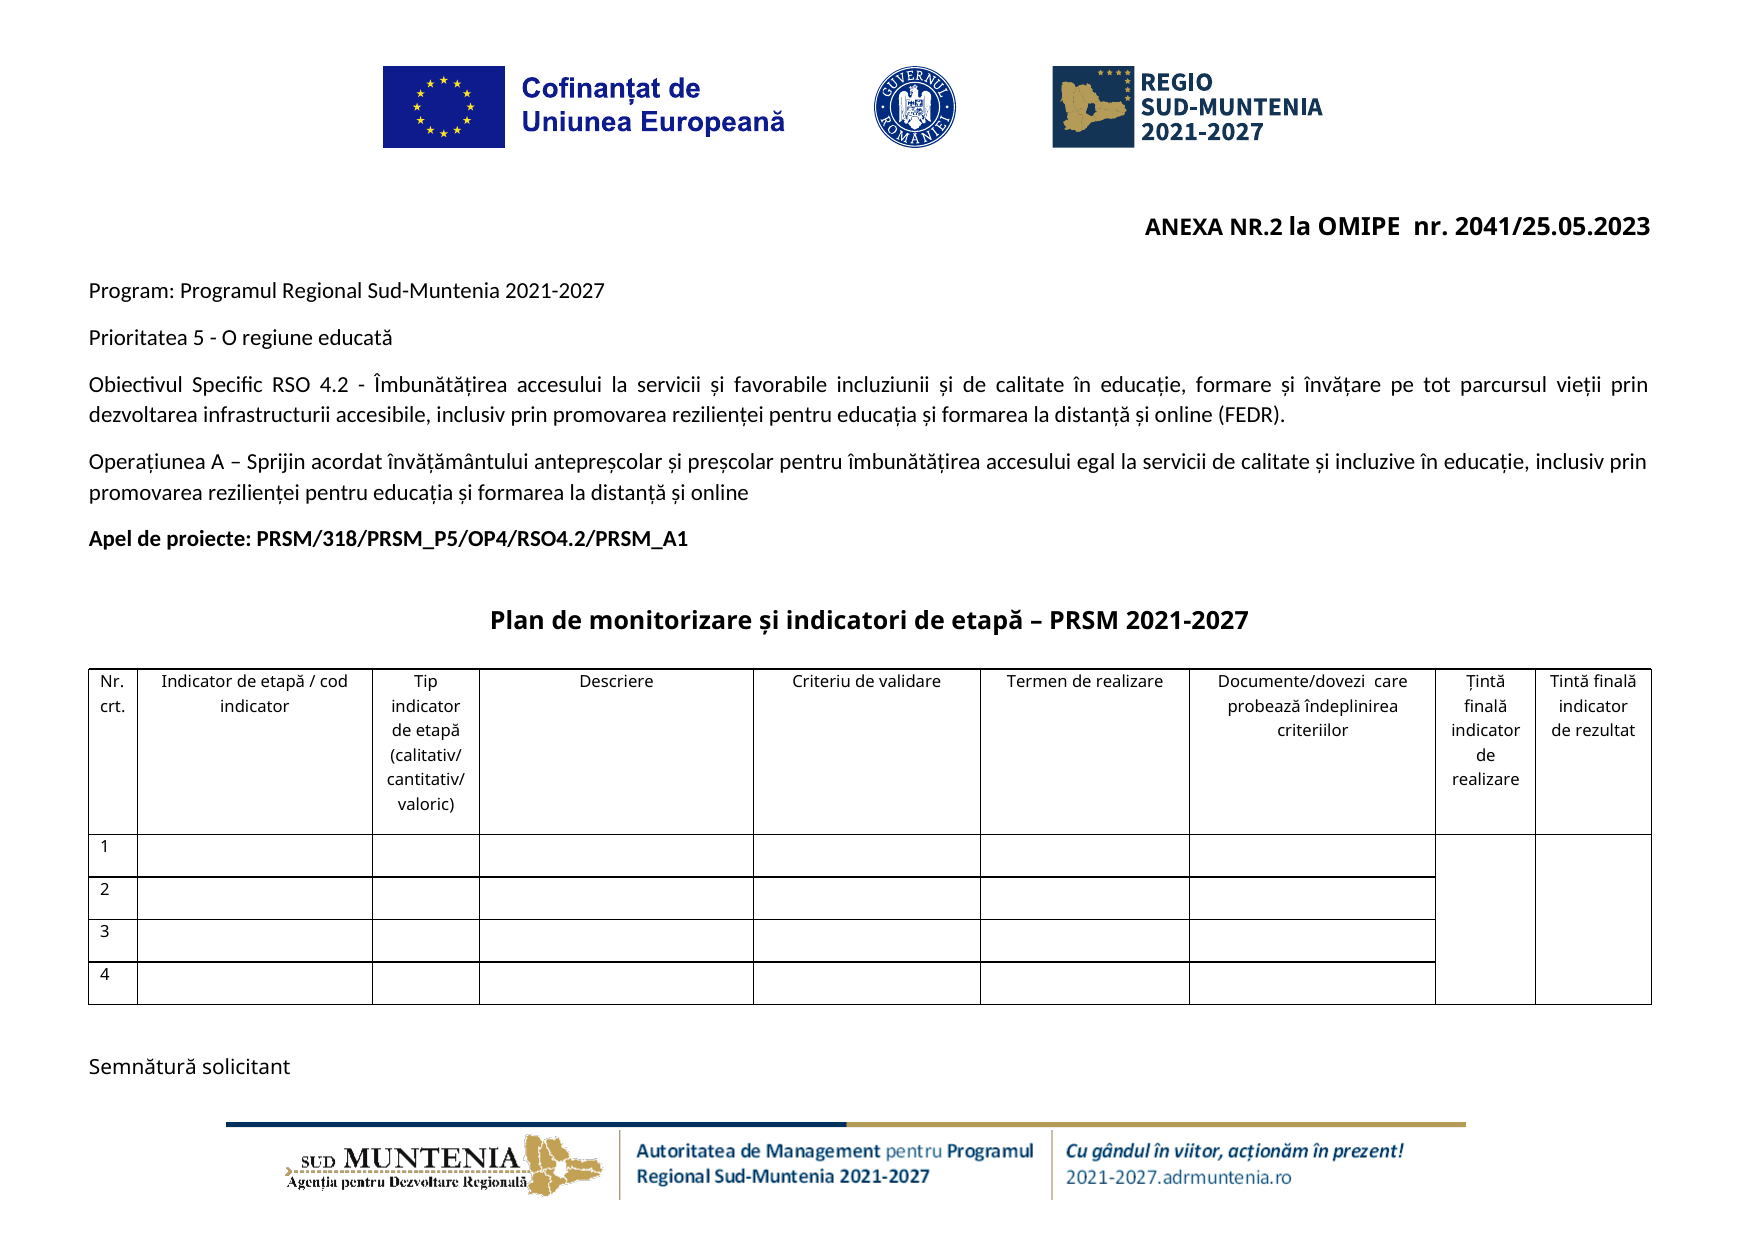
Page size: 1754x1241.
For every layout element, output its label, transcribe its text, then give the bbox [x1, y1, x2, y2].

table_cell [1190, 835, 1435, 876]
table_header Țintă finală indicator de realizare [1436, 670, 1535, 834]
table_cell 4 [89, 963, 137, 1004]
text Prioritatea 5 - O regiune educată [89, 323, 1651, 351]
picture [226, 1122, 1467, 1201]
table_cell [373, 835, 479, 876]
table_cell [981, 835, 1189, 876]
table_cell [1190, 920, 1435, 961]
table_cell [1536, 835, 1651, 1004]
table_cell [480, 963, 753, 1004]
text Semnătură solicitant [89, 1052, 1651, 1081]
table_cell [138, 878, 372, 919]
text Program: Programul Regional Sud-Muntenia 2021-2027 [89, 277, 1651, 304]
table_cell [480, 835, 753, 876]
table_cell [754, 963, 980, 1004]
text ANEXA NR.2 la OMIPE nr. 2041/25.05.2023 [89, 208, 1651, 242]
table_header Nr. crt. [89, 670, 137, 834]
table_header Indicator de etapă / cod indicator [138, 670, 372, 834]
text Operațiunea A – Sprijin acordat învățământului antepreșcolar și preșcolar pentru îmbunătățirea accesului egal la servicii de calitate și incluzive în educație, inclusiv prin promovarea rezilienței pentru educația și formarea la distanță și online [89, 447, 1651, 506]
table_cell [1190, 878, 1435, 919]
table_cell [981, 963, 1189, 1004]
table_cell [754, 878, 980, 919]
text Obiectivul Specific RSO 4.2 - Îmbunătățirea accesului la servicii și favorabile incluziunii și de calitate în educație, formare și învățare pe tot parcursul vieții prin dezvoltarea infrastructurii accesibile, inclusiv prin promovarea rezilienței pentru educația și formarea la distanță și online (FEDR). [89, 370, 1651, 428]
table_cell [480, 878, 753, 919]
table_cell 2 [89, 878, 137, 919]
table_header Termen de realizare [981, 670, 1189, 834]
table_cell [1436, 835, 1535, 1004]
table_cell 3 [89, 920, 137, 961]
table_cell [480, 920, 753, 961]
table_cell [138, 835, 372, 876]
table_cell [1190, 963, 1435, 1004]
table_cell [981, 878, 1189, 919]
table_cell [754, 920, 980, 961]
table_cell 1 [89, 835, 137, 876]
table_cell [373, 920, 479, 961]
text Apel de proiecte: PRSM/318/PRSM_P5/OP4/RSO4.2/PRSM_A1 [89, 524, 1651, 552]
table_cell [373, 878, 479, 919]
table_cell [981, 920, 1189, 961]
table_cell [138, 920, 372, 961]
table_header Tip indicator de etapă (calitativ/ cantitativ/ valoric) [373, 670, 479, 834]
table_cell [754, 835, 980, 876]
table_header Descriere [480, 670, 753, 834]
table_header Documente/dovezi care probează îndeplinirea criteriilor [1190, 670, 1435, 834]
table_header Criteriu de validare [754, 670, 980, 834]
table_cell [138, 963, 372, 1004]
text Plan de monitorizare și indicatori de etapă – PRSM 2021-2027 [89, 603, 1651, 637]
table_cell [373, 963, 479, 1004]
table_header Tintă finală indicator de rezultat [1536, 670, 1651, 834]
